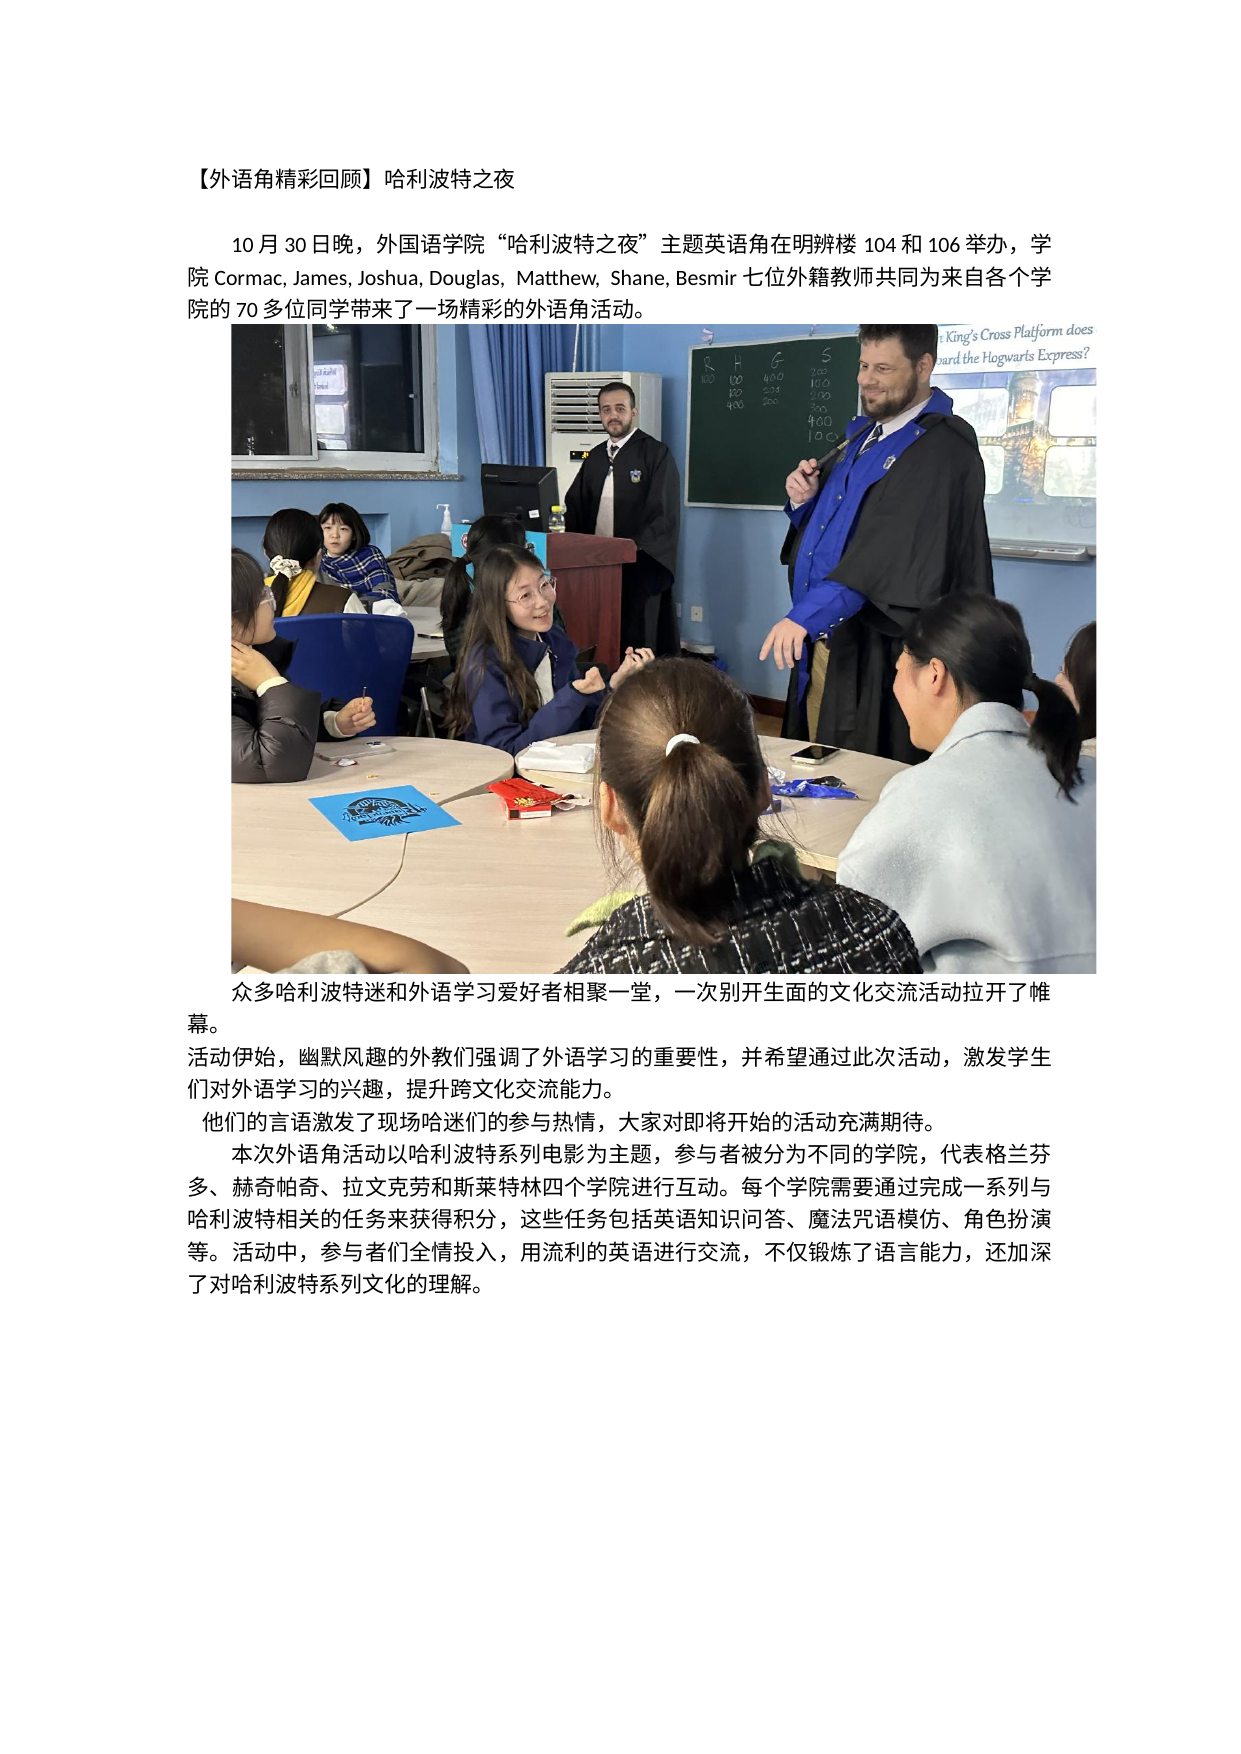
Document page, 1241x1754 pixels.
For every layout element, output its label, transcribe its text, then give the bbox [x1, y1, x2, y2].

picture [231, 324, 1097, 974]
text 他们的言语激发了现场哈迷们的参与热情，大家对即将开始的活动充满期待。 [187, 1104, 1053, 1137]
text 本次外语角活动以哈利波特系列电影为主题，参与者被分为不同的学院，代表格兰芬多、赫奇帕奇、拉文克劳和斯莱特林四个学院进行互动。每个学院需要通过完成一系列与哈利波特相关的任务来获得积分，这些任务包括英语知识问答、魔法咒语模仿、角色扮演等。活动中，参与者们全情投入，用流利的英语进行交流，不仅锻炼了语言能力，还加深了对哈利波特系列文化的理解。 [187, 1137, 1053, 1299]
text 活动伊始，幽默风趣的外教们强调了外语学习的重要性，并希望通过此次活动，激发学生们对外语学习的兴趣，提升跨文化交流能力。 [187, 1039, 1053, 1104]
text 10月30日晚，外国语学院“哈利波特之夜”主题英语角在明辨楼104和106举办，学院Cormac, James, Joshua, Douglas, Matthew, Shane, Besmir七位外籍教师共同为来自各个学院的70多位同学带来了一场精彩的外语角活动。 [187, 227, 1053, 324]
text 众多哈利波特迷和外语学习爱好者相聚一堂，一次别开生面的文化交流活动拉开了帷幕。 [187, 974, 1053, 1039]
text 【外语角精彩回顾】哈利波特之夜 [187, 162, 1053, 194]
